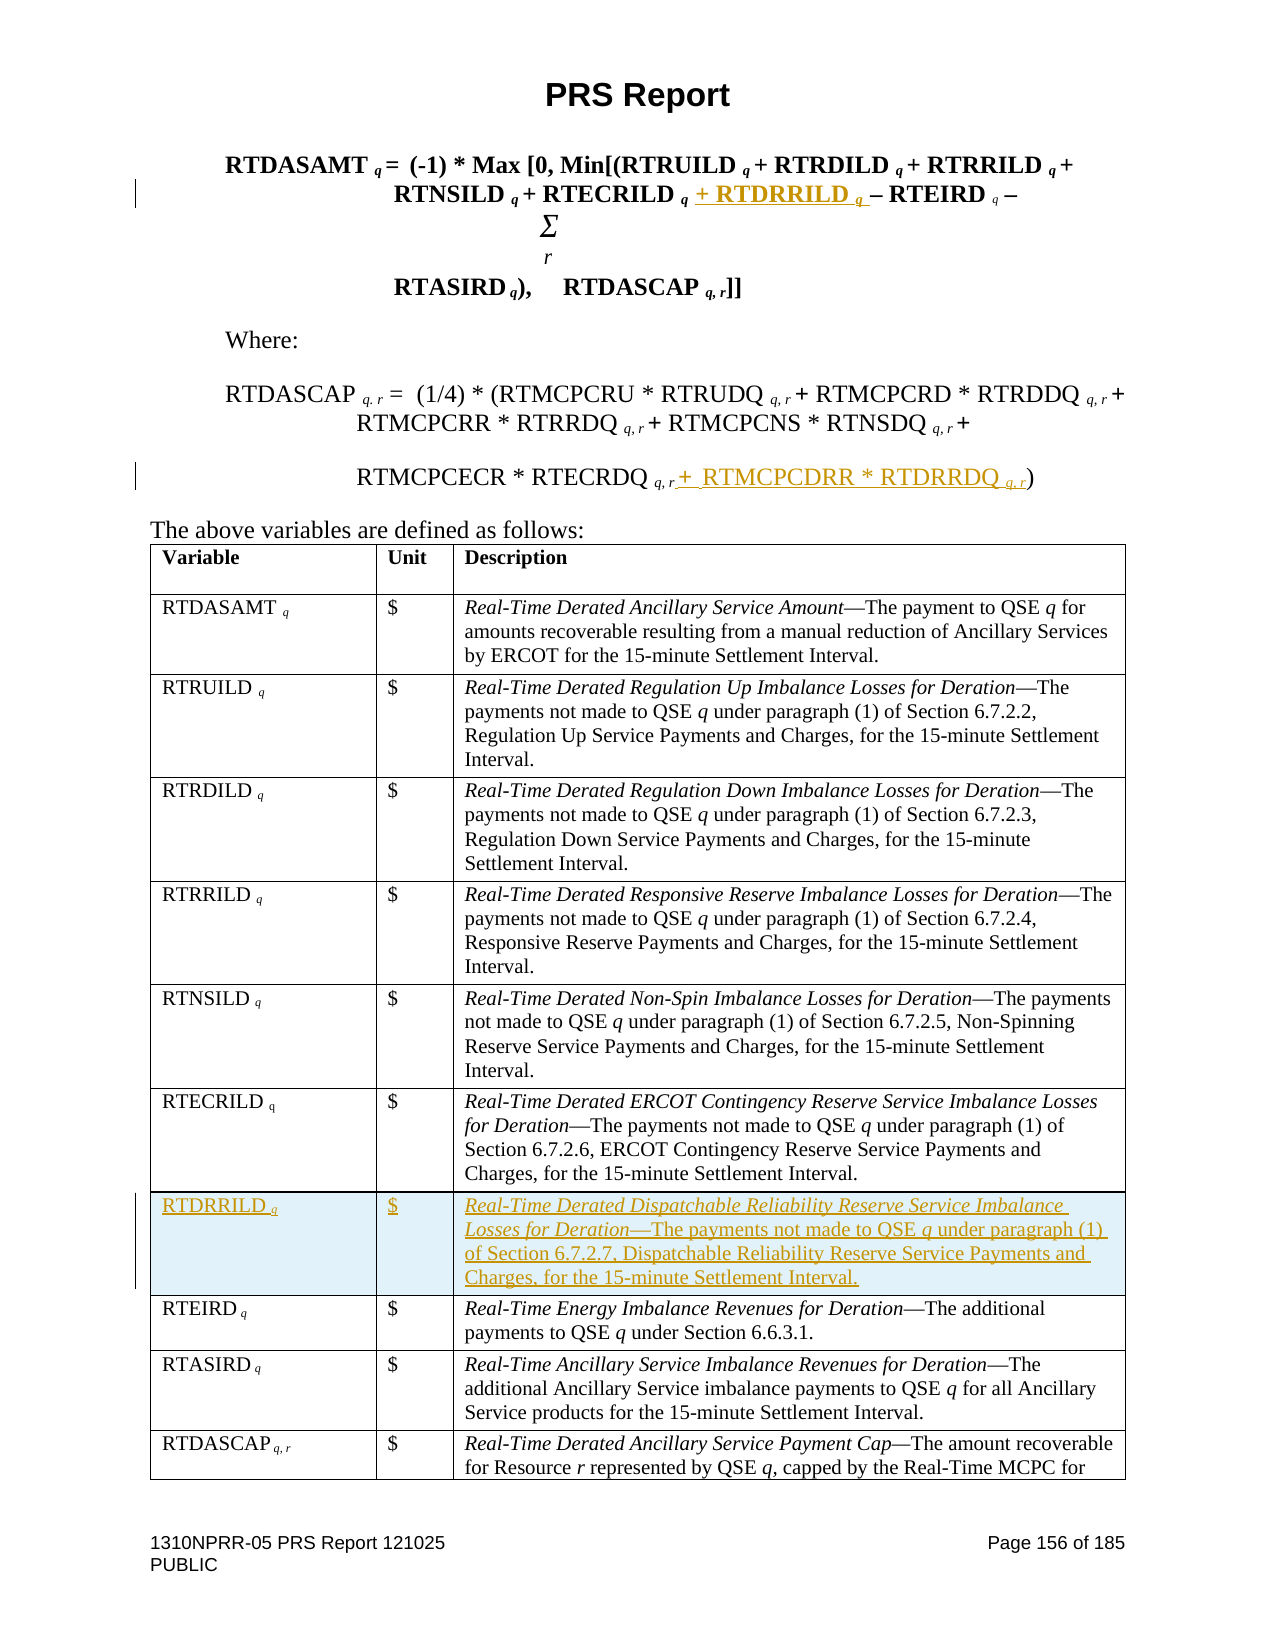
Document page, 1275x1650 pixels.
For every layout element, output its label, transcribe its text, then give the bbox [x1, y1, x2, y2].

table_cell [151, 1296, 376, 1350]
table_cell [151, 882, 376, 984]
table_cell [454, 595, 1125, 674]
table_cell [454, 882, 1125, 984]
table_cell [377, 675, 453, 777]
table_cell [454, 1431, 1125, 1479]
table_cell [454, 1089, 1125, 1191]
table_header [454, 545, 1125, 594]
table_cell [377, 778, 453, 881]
text Where: [225, 325, 1125, 354]
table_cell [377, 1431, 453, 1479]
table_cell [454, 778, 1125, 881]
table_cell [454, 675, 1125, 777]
text RTMCPCECR * RTECRDQ q, r) [216, 462, 1125, 490]
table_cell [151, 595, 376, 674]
text The above variables are defined as follows: [150, 515, 1125, 544]
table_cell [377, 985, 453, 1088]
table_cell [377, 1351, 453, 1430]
text RTDASAMT q = (-1) * Max [0, Min[(RTRUILD q + RTRDILD q + RTRRILD q + RTNSILD q + RTECRILD q – RTEIRD q – RTASIRD q), RTDASCAP q, r]] [225, 150, 1125, 300]
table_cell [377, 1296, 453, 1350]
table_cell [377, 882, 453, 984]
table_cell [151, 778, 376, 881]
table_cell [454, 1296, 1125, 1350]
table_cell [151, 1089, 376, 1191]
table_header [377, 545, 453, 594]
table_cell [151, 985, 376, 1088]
text RTDASCAP q. r = (1/4) * (RTMCPCRU * RTRUDQ q, r + RTMCPCRD * RTRDDQ q, r + RTMCPCRR * RTRRDQ q, r + RTMCPCNS * RTNSDQ q, r + [225, 379, 1125, 437]
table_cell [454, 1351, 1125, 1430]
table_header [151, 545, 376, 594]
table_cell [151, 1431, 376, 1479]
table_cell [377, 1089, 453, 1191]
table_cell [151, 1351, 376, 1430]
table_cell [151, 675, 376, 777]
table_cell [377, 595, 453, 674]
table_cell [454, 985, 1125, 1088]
